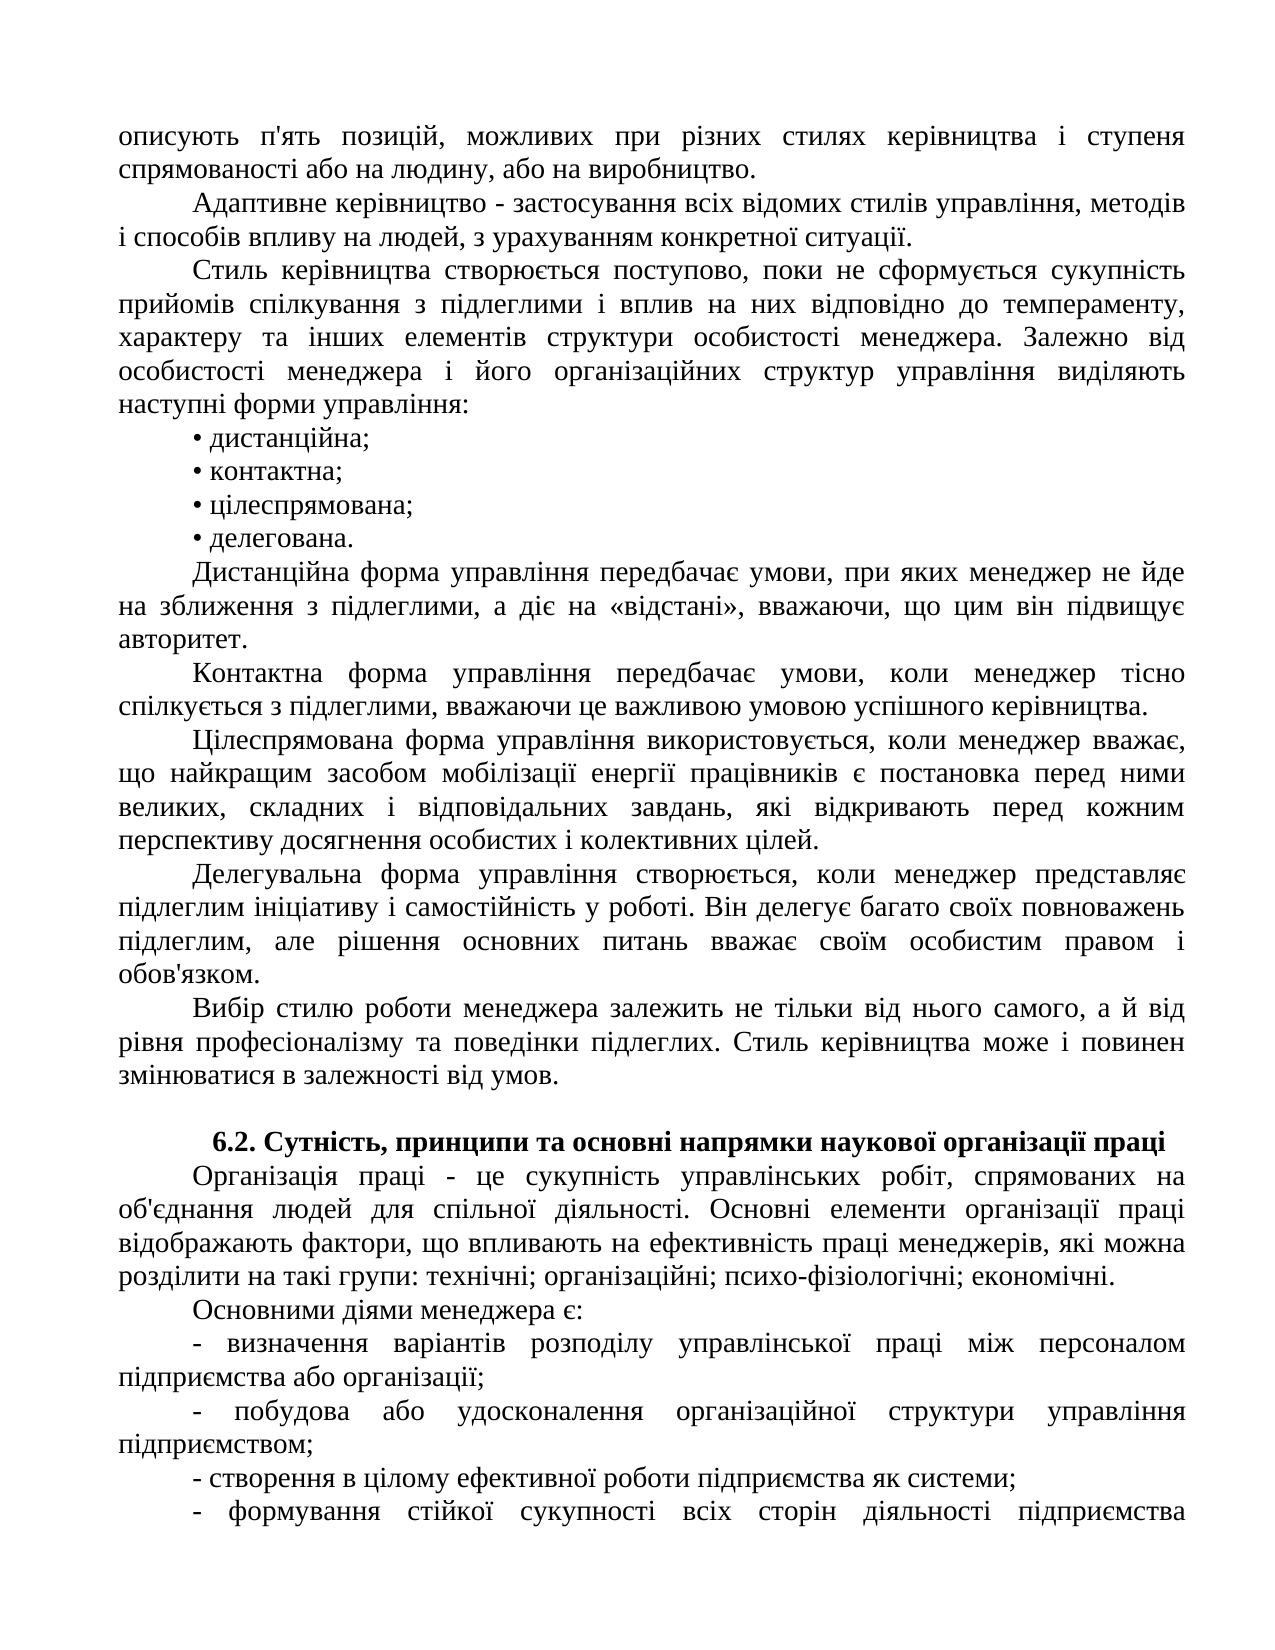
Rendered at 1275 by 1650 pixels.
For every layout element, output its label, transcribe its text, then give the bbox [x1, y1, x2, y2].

text Вибір стилю роботи менеджера залежить не тільки від нього самого, а й від рівня професіоналізму та поведінки підлеглих. Стиль керівництва може і повинен змінюватися в залежності від умов. [118, 990, 1186, 1091]
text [118, 1493, 1186, 1527]
text • контактна; [118, 453, 1186, 487]
text Контактна форма управління передбачає умови, коли менеджер тісно спілкується з підлеглими, вважаючи це важливою умовою успішного керівництва. [118, 655, 1186, 722]
text • дистанційна; [118, 420, 1186, 453]
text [118, 118, 1186, 185]
text - визначення варіантів розподілу управлінської праці між персоналом підприємства або організації; [118, 1326, 1186, 1393]
text Делегувальна форма управління створюється, коли менеджер представляє підлеглим ініціативу і самостійність у роботі. Він делегує багато своїх повноважень підлеглим, але рішення основних питань вважає своїм особистим правом і обов'язком. [118, 856, 1186, 990]
text • делегована. [118, 521, 1186, 554]
text Дистанційна форма управління передбачає умови, при яких менеджер не йде на зближення з підлеглими, а діє на «відстані», вважаючи, що цим він підвищує авторитет. [118, 554, 1186, 655]
text Організація праці - це сукупність управлінських робіт, спрямованих на об'єднання людей для спільної діяльності. Основні елементи організації праці відображають фактори, що впливають на ефективність праці менеджерів, які можна розділити на такі групи: технічні; організаційні; психо-фізіологічні; економічні. [118, 1158, 1186, 1292]
text Стиль керівництва створюється поступово, поки не сформується сукупність прийомів спілкування з підлеглими і вплив на них відповідно до темпераменту, характеру та інших елементів структури особистості менеджера. Залежно від особистості менеджера і його організаційних структур управління виділяють наступні форми управління: [118, 252, 1186, 420]
text - створення в цілому ефективної роботи підприємства як системи; [118, 1460, 1186, 1493]
text Адаптивне керівництво - застосування всіх відомих стилів управління, методів і способів впливу на людей, з урахуванням конкретної ситуації. [118, 185, 1186, 252]
text • цілеспрямована; [118, 487, 1186, 521]
text - побудова або удосконалення організаційної структури управління підприємством; [118, 1393, 1186, 1460]
text Основними діями менеджера є: [118, 1292, 1186, 1326]
text Цілеспрямована форма управління використовується, коли менеджер вважає, що найкращим засобом мобілізації енергії працівників є постановка перед ними великих, складних і відповідальних завдань, які відкривають перед кожним перспективу досягнення особистих і колективних цілей. [118, 722, 1186, 856]
text 6.2. Сутність, принципи та основні напрямки наукової організації праці [118, 1124, 1186, 1158]
